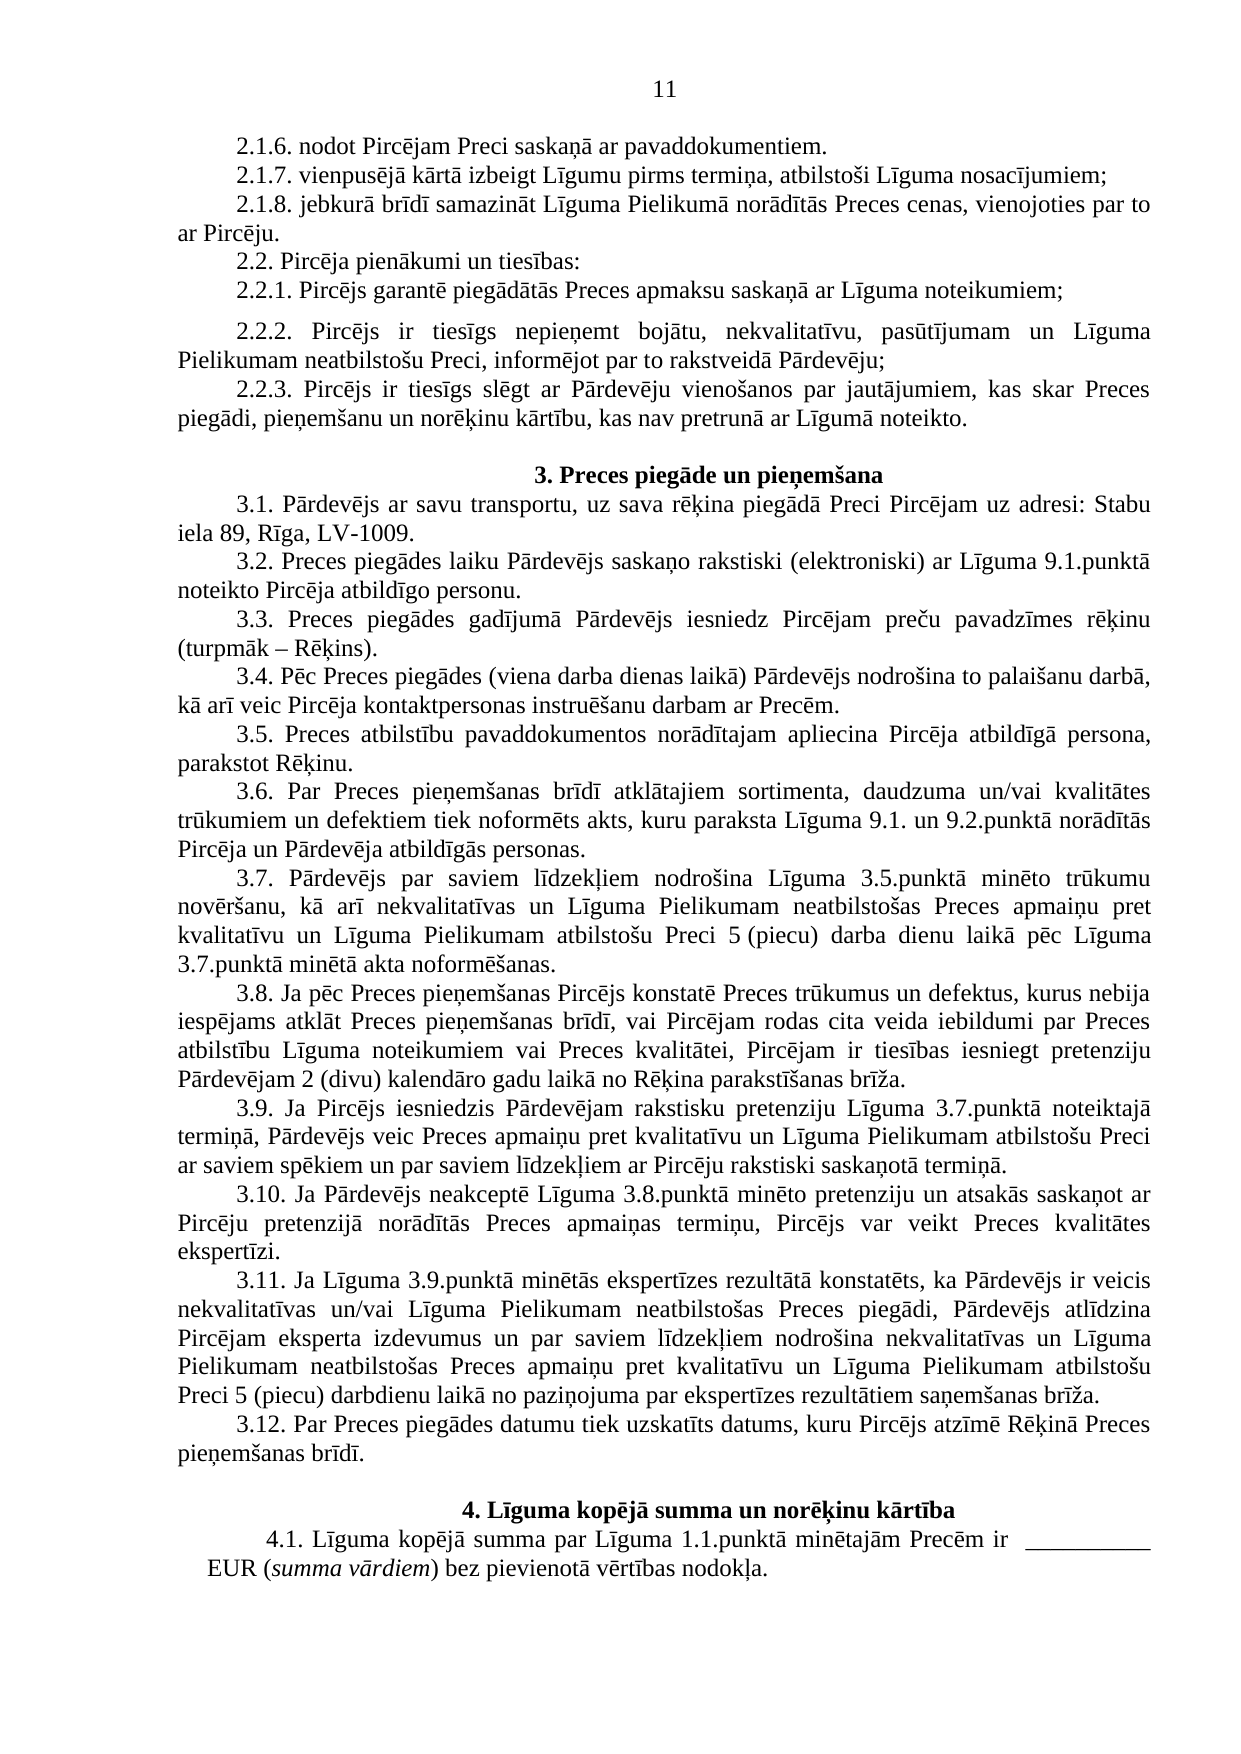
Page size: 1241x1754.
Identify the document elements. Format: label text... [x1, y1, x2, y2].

text 3.7. Pārdevējs par saviem līdzekļiem nodrošina Līguma 3.5.punktā minēto trūkumu novēršanu, kā arī nekvalitatīvas un Līguma Pielikumam neatbilstošas Preces apmaiņu pret kvalitatīvu un Līguma Pielikumam atbilstošu Preci 5 (piecu) darba dienu laikā pēc Līguma 3.7.punktā minētā akta noformēšanas. [177, 863, 1152, 978]
text 3.12. Par Preces piegādes datumu tiek uzskatīts datums, kuru Pircējs atzīmē Rēķinā Preces pieņemšanas brīdī. [177, 1409, 1152, 1466]
text 2.2.1. Pircējs garantē piegādātās Preces apmaksu saskaņā ar Līguma noteikumiem; [177, 275, 1152, 304]
text 3.4. Pēc Preces piegādes (viena darba dienas laikā) Pārdevējs nodrošina to palaišanu darbā, kā arī veic Pircēja kontaktpersonas instruēšanu darbam ar Precēm. [177, 661, 1152, 719]
text 2.2.2. Pircējs ir tiesīgs nepieņemt bojātu, nekvalitatīvu, pasūtījumam un Līguma Pielikumam neatbilstošu Preci, informējot par to rakstveidā Pārdevēju; [177, 316, 1152, 374]
text 3.3. Preces piegādes gadījumā Pārdevējs iesniedz Pircējam preču pavadzīmes rēķinu (turpmāk – Rēķins). [177, 604, 1152, 661]
text 4. Līguma kopējā summa un norēķinu kārtība [207, 1495, 1152, 1524]
text 3.11. Ja Līguma 3.9.punktā minētās ekspertīzes rezultātā konstatēts, ka Pārdevējs ir veicis nekvalitatīvas un/vai Līguma Pielikumam neatbilstošas Preces piegādi, Pārdevējs atlīdzina Pircējam eksperta izdevumus un par saviem līdzekļiem nodrošina nekvalitatīvas un Līguma Pielikumam neatbilstošas Preces apmaiņu pret kvalitatīvu un Līguma Pielikumam atbilstošu Preci 5 (piecu) darbdienu laikā no paziņojuma par ekspertīzes rezultātiem saņemšanas brīža. [177, 1265, 1152, 1409]
text 3. Preces piegāde un pieņemšana [207, 460, 1152, 489]
text 2.2. Pircēja pienākumi un tiesības: [177, 246, 1152, 275]
text 3.8. Ja pēc Preces pieņemšanas Pircējs konstatē Preces trūkumus un defektus, kurus nebija iespējams atklāt Preces pieņemšanas brīdī, vai Pircējam rodas cita veida iebildumi par Preces atbilstību Līguma noteikumiem vai Preces kvalitātei, Pircējam ir tiesības iesniegt pretenziju Pārdevējam 2 (divu) kalendāro gadu laikā no Rēķina parakstīšanas brīža. [177, 978, 1152, 1093]
text 2.2.3. Pircējs ir tiesīgs slēgt ar Pārdevēju vienošanos par jautājumiem, kas skar Preces piegādi, pieņemšanu un norēķinu kārtību, kas nav pretrunā ar Līgumā noteikto. [177, 374, 1152, 431]
text 3.6. Par Preces pieņemšanas brīdī atklātajiem sortimenta, daudzuma un/vai kvalitātes trūkumiem un defektiem tiek noformēts , kuru paraksta Līguma 9.1. un 9.2.punktā norādītās Pircēja un Pārdevēja atbildīgās personas. [177, 776, 1152, 863]
text 4.1. Līguma kopējā summa par Līguma 1.1.punktā minētajām Precēm ir __________ EUR (summa vārdiem) bez pievienotā vērtības nodokļa. [207, 1524, 1152, 1581]
text 3.1. Pārdevējs ar savu transportu, uz sava rēķina piegādā Preci Pircējam uz adresi: Stabu iela 89, Rīga, LV-1009. [177, 489, 1152, 546]
text 3.9. Ja Pircējs iesniedzis Pārdevējam rakstisku pretenziju Līguma 3.7.punktā noteiktajā termiņā, Pārdevējs veic Preces apmaiņu pret kvalitatīvu un Līguma Pielikumam atbilstošu Preci ar saviem spēkiem un par saviem līdzekļiem ar Pircēju rakstiski saskaņotā termiņā. [177, 1093, 1152, 1179]
text 3.10. Ja Pārdevējs neakceptē Līguma 3.8.punktā minēto pretenziju un atsakās saskaņot ar Pircēju pretenzijā norādītās Preces apmaiņas termiņu, Pircējs var veikt Preces kvalitātes ekspertīzi. [177, 1179, 1152, 1265]
text 2.1.7. vienpusējā kārtā izbeigt Līgumu pirms termiņa, atbilstoši Līguma nosacījumiem; [177, 160, 1152, 189]
text 2.1.8. jebkurā brīdī samazināt Līguma Pielikumā norādītās Preces cenas, vienojoties par to ar Pircēju. [177, 189, 1152, 246]
text 3.2. Preces piegādes laiku Pārdevējs saskaņo rakstiski (elektroniski) ar Līguma 9.1.punktā noteikto Pircēja atbildīgo personu. [177, 546, 1152, 604]
text 3.5. Preces atbilstību pavaddokumentos norādītajam apliecina Pircēja atbildīgā persona, parakstot Rēķinu. [177, 719, 1152, 776]
text 2.1.6. nodot Pircējam Preci saskaņā ar pavaddokumentiem. [177, 131, 1152, 160]
